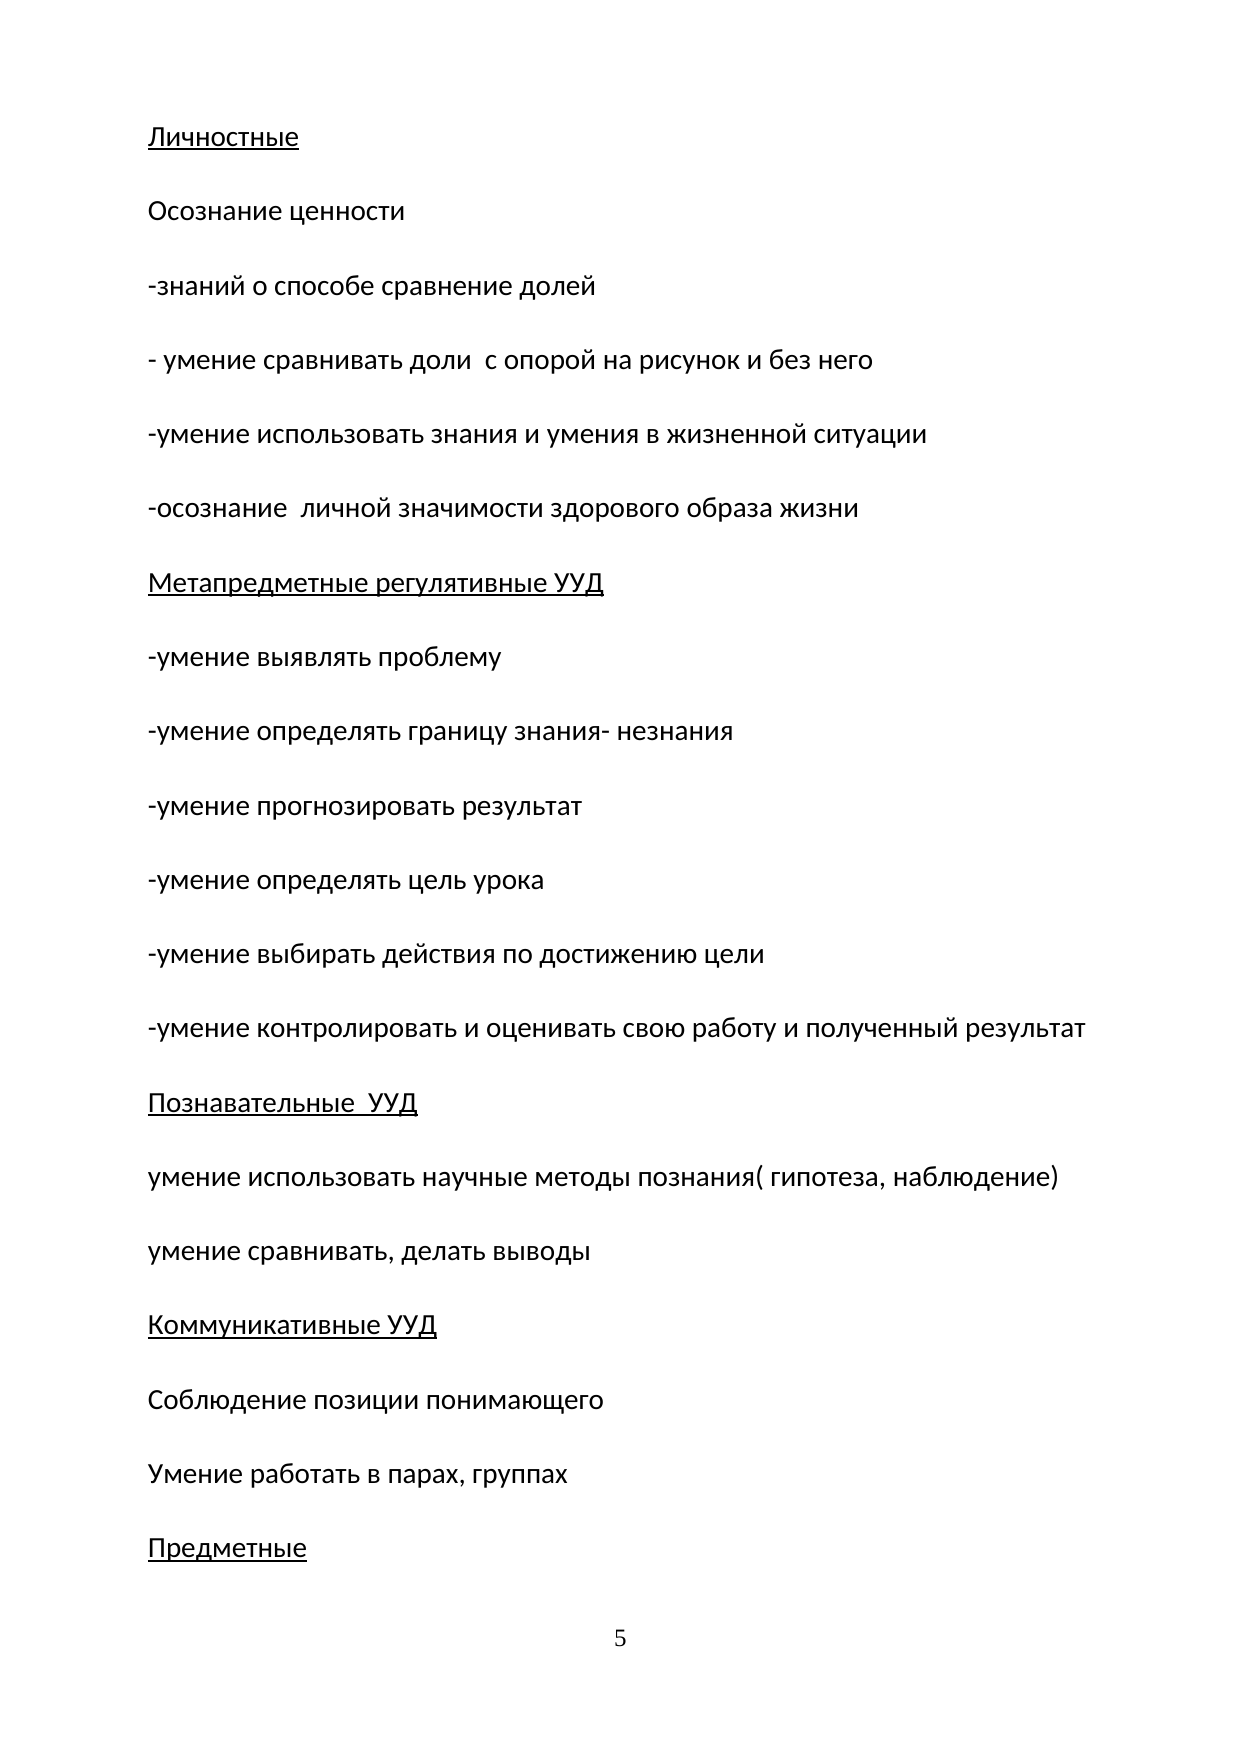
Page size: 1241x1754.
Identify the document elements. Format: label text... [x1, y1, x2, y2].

text -умение выбирать действия по достижению цели [148, 935, 1092, 971]
text Коммуникативные УУД [148, 1306, 1092, 1342]
text -умение выявлять проблему [148, 638, 1092, 674]
text Метапредметные регулятивные УУД [148, 564, 1092, 599]
text -умение прогнозировать результат [148, 787, 1092, 822]
text Личностные [148, 118, 1092, 154]
text -умение определять цель урока [148, 861, 1092, 896]
text Соблюдение позиции понимающего [148, 1381, 1092, 1416]
text -знаний о способе сравнение долей [148, 267, 1092, 302]
text Умение работать в парах, группах [148, 1455, 1092, 1491]
text Предметные [148, 1529, 1092, 1565]
text -умение определять границу знания- незнания [148, 712, 1092, 748]
text -осознание личной значимости здорового образа жизни [148, 489, 1092, 525]
text - умение сравнивать доли с опорой на рисунок и без него [148, 341, 1092, 377]
text -умение использовать знания и умения в жизненной ситуации [148, 415, 1092, 451]
text Осознание ценности [148, 192, 1092, 228]
text Познавательные УУД [148, 1084, 1092, 1119]
text умение использовать научные методы познания( гипотеза, наблюдение) [148, 1158, 1092, 1193]
text -умение контролировать и оценивать свою работу и полученный результат [148, 1009, 1092, 1045]
text умение сравнивать, делать выводы [148, 1232, 1092, 1268]
